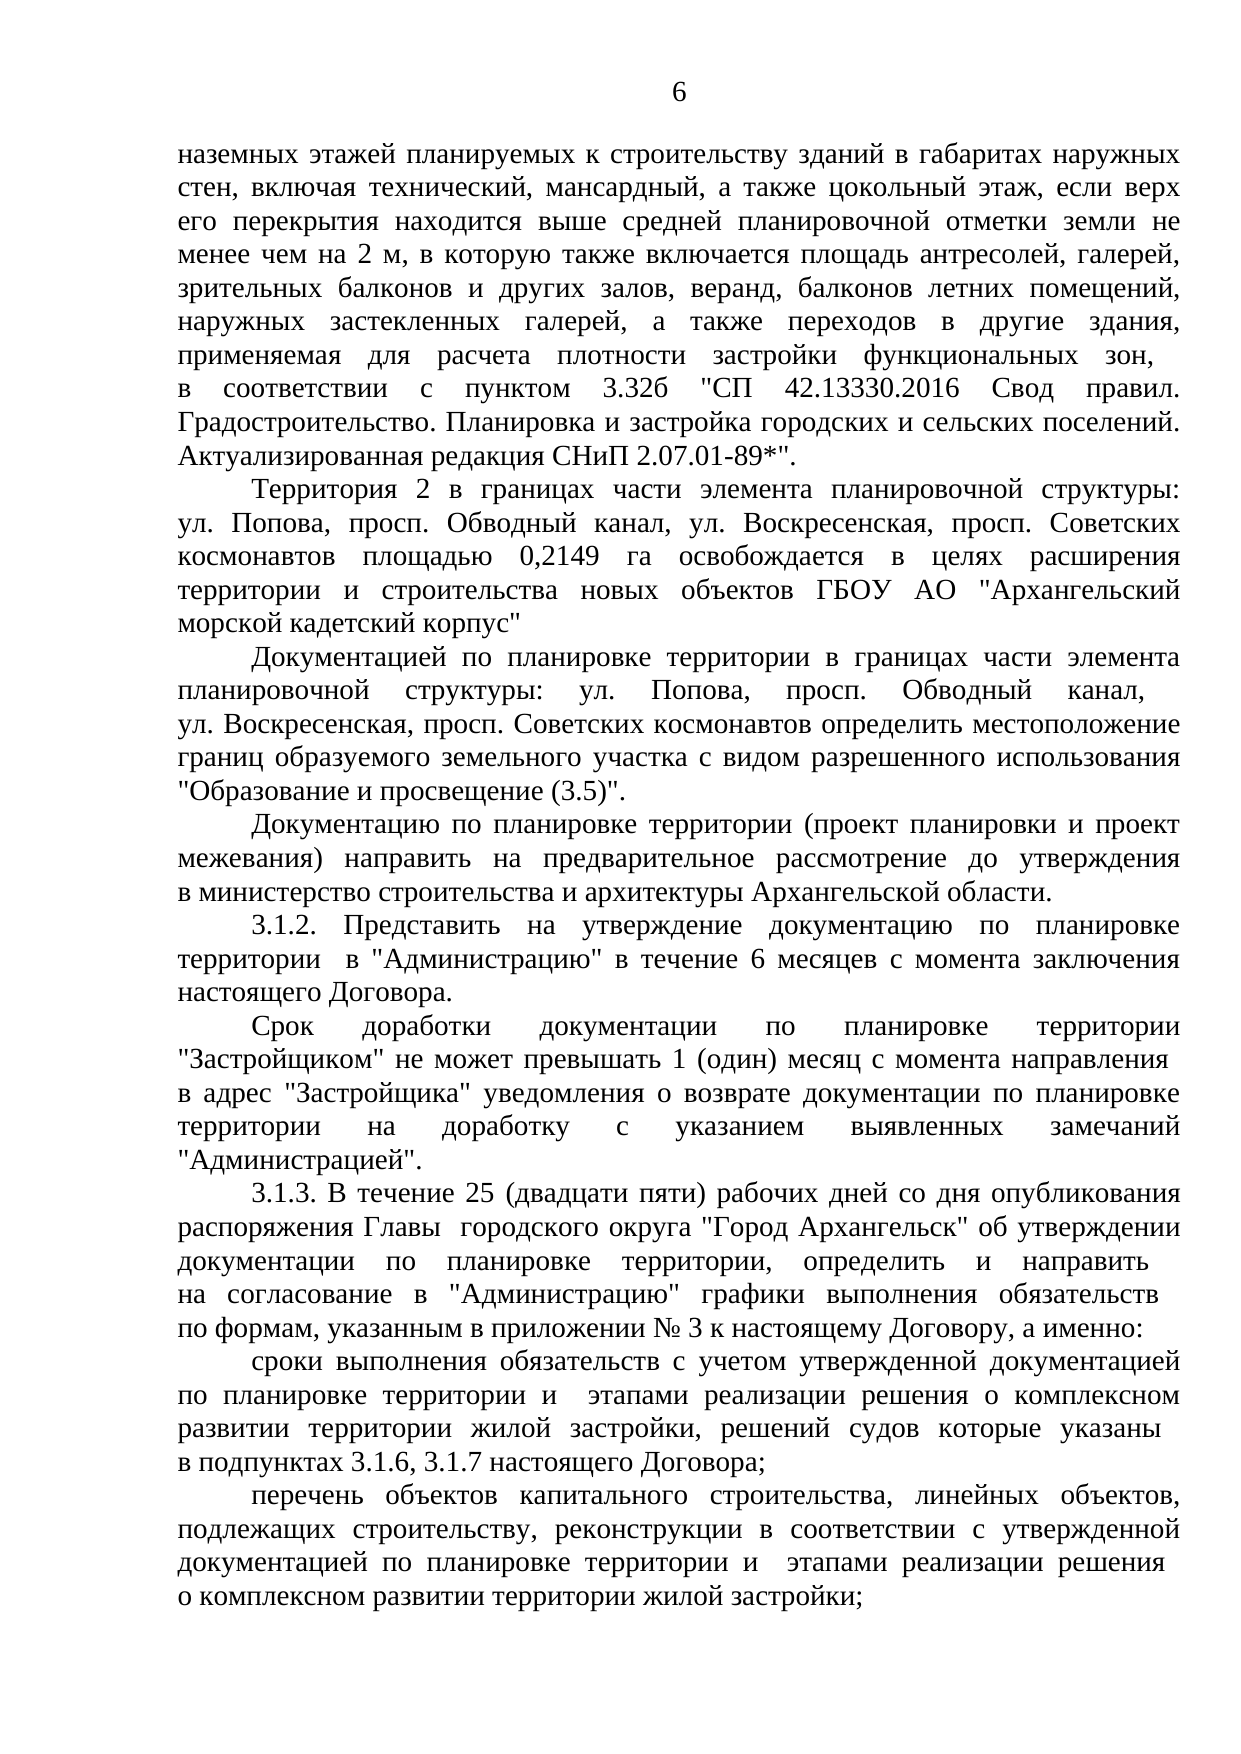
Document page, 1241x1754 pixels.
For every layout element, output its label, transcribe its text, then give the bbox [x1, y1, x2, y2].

text Документацией по планировке территории в границах части элемента планировочной структуры: ул. Попова, просп. Обводный канал, ул. Воскресенская, просп. Советских космонавтов определить местоположение границ образуемого земельного участка с видом разрешенного использования "Образование и просвещение (3.5)". [177, 639, 1181, 807]
text Документацию по планировке территории (проект планировки и проект межевания) направить на предварительное рассмотрение до утверждения в министерство строительства и архитектуры Архангельской области. [177, 807, 1181, 907]
text Срок доработки документации по планировке территории "Застройщиком" не может превышать 1 (один) месяц с момента направления в адрес "Застройщика" уведомления о возврате документации по планировке территории на доработку с указанием выявленных замечаний "Администрацией". [177, 1008, 1181, 1176]
text 3.1.3. В течение 25 (двадцати пяти) рабочих дней со дня опубликования распоряжения Главы городского округа "Город Архангельск" об утверждении документации по планировке территории, определить и направить на согласование в "Администрацию" графики выполнения обязательств по формам, указанным в приложении № 3 к настоящему Договору, а именно: [177, 1176, 1181, 1343]
text перечень объектов капитального строительства, линейных объектов, подлежащих строительству, реконструкции в соответствии с утвержденной документацией по планировке территории и этапами реализации решения о комплексном развитии территории жилой застройки; [177, 1477, 1181, 1612]
text сроки выполнения обязательств с учетом утвержденной документацией по планировке территории и этапами реализации решения о комплексном развитии территории жилой застройки, решений судов которые указаны в подпунктах 3.1.6, 3.1.7 настоящего Договора; [177, 1343, 1181, 1477]
text 3.1.2. Представить на утверждение документацию по планировке территории в "Администрацию" в течение 6 месяцев с момента заключения настоящего Договора. [177, 907, 1181, 1008]
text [177, 136, 1181, 471]
text Территория 2 в границах части элемента планировочной структуры: ул. Попова, просп. Обводный канал, ул. Воскресенская, просп. Советских космонавтов площадью 0,2149 га освобождается в целях расширения территории и строительства новых объектов ГБОУ АО "Архангельский морской кадетский корпус" [177, 471, 1181, 639]
